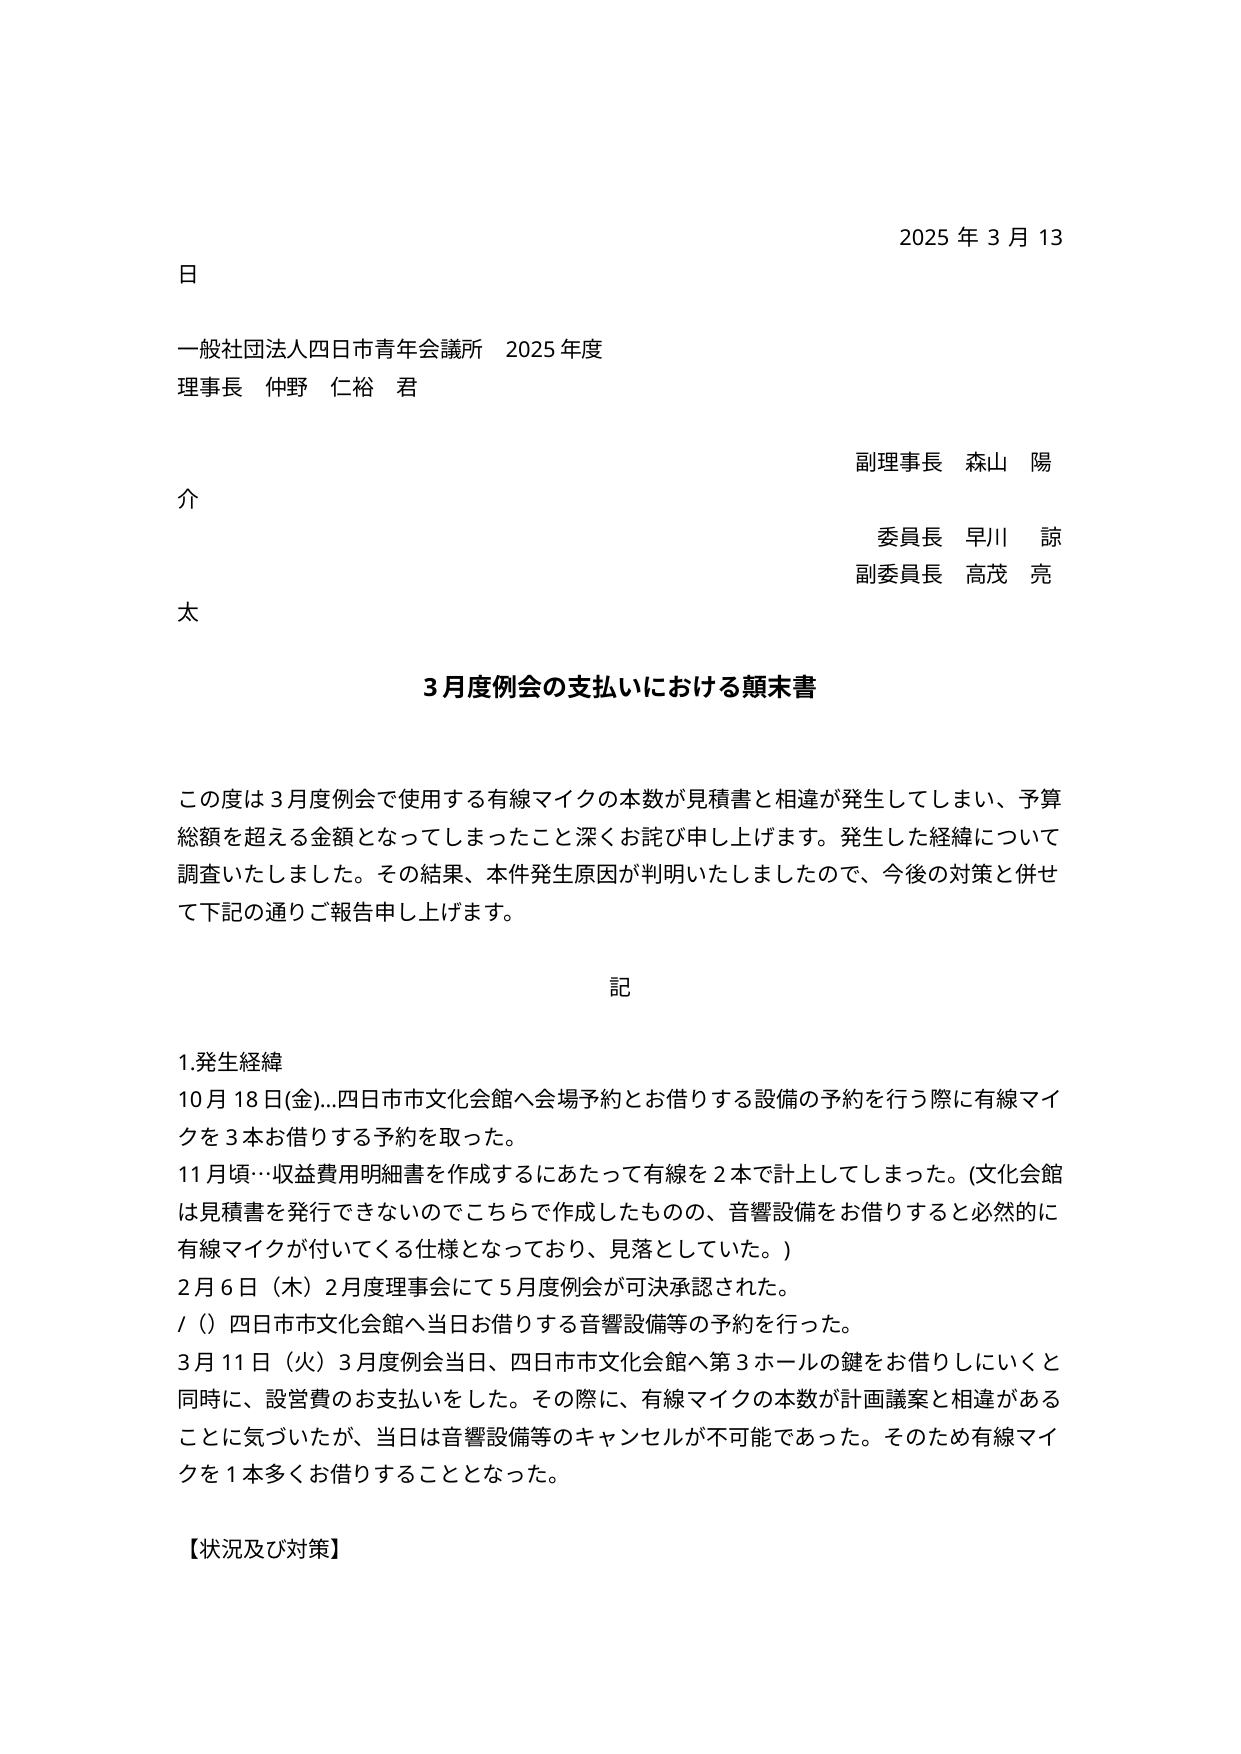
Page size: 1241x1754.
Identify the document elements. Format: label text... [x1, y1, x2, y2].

text 3月11日（火）3月度例会当日、四日市市文化会館へ第3ホールの鍵をお借りしにいくと同時に、設営費のお支払いをした。その際に、有線マイクの本数が計画議案と相違があることに気づいたが、当日は音響設備等のキャンセルが不可能であった。そのため有線マイクを1本多くお借りすることとなった。 [177, 1342, 1063, 1492]
text 1.発生経緯 [177, 1042, 1063, 1079]
text 3月度例会の支払いにおける顛末書 [177, 667, 1063, 704]
text 10月18日(金)…四日市市文化会館へ会場予約とお借りする設備の予約を行う際に有線マイクを3本お借りする予約を取った。 [177, 1079, 1063, 1154]
text この度は3月度例会で使用する有線マイクの本数が見積書と相違が発生してしまい、予算総額を超える金額となってしまったこと深くお詫び申し上げます。発生した経緯について調査いたしました。その結果、本件発生原因が判明いたしましたので、今後の対策と併せて下記の通りご報告申し上げます。 [177, 779, 1063, 929]
text 2025年3月13日 [177, 217, 1063, 292]
text 11月頃…収益費用明細書を作成するにあたって有線を2本で計上してしまった。(文化会館は見積書を発行できないのでこちらで作成したものの、音響設備をお借りすると必然的に有線マイクが付いてくる仕様となっており、見落としていた。) [177, 1154, 1063, 1267]
text 委員長 早川 諒 [177, 517, 1063, 554]
text 一般社団法人四日市青年会議所 2025年度 [177, 329, 1063, 367]
text 【状況及び対策】 [177, 1529, 1063, 1567]
text 副理事長 森山 陽介 [177, 442, 1063, 517]
text 理事長 仲野 仁裕 君 [177, 367, 1063, 404]
text 記 [177, 967, 1063, 1004]
text /（）四日市市文化会館へ当日お借りする音響設備等の予約を行った。 [177, 1304, 1063, 1342]
text 2月6日（木）2月度理事会にて5月度例会が可決承認された。 [177, 1267, 1063, 1304]
text 副委員長 高茂 亮太 [177, 554, 1063, 629]
